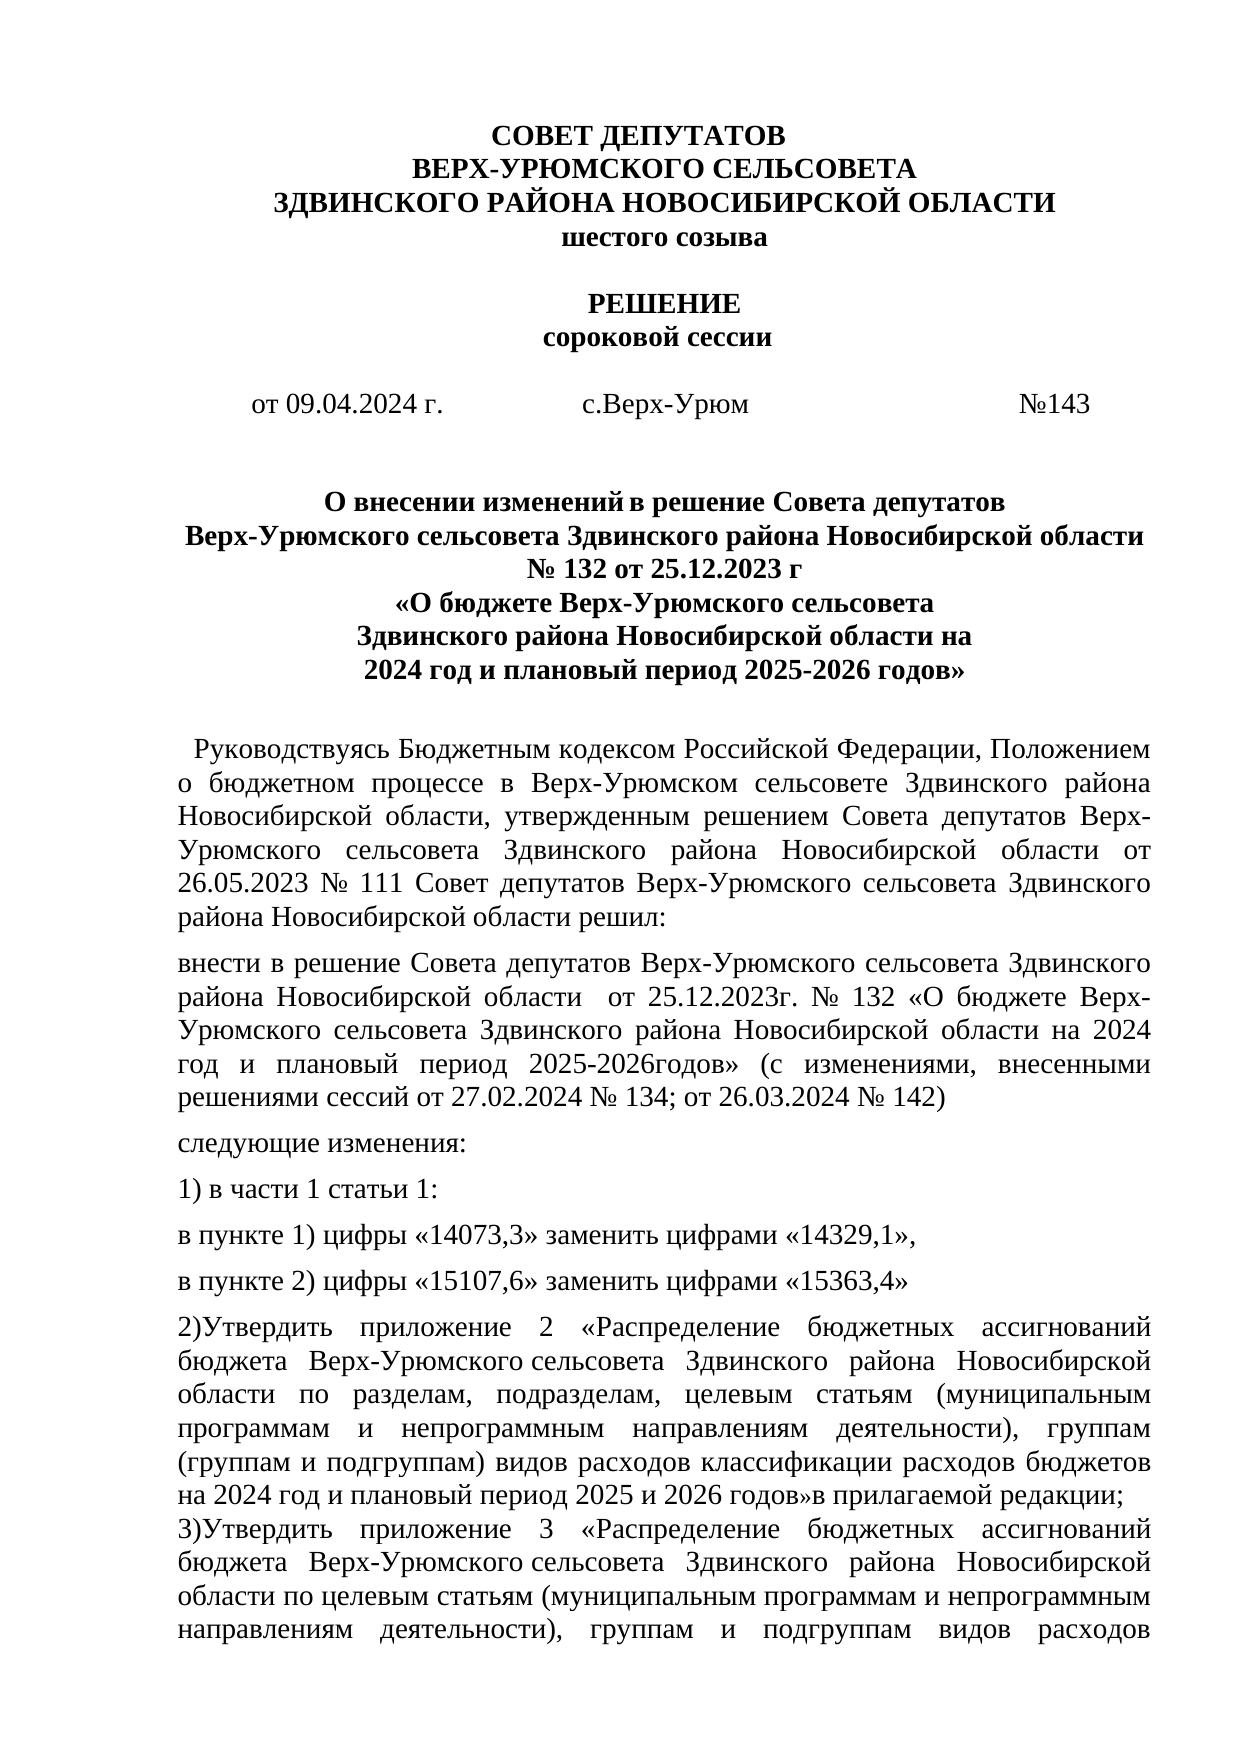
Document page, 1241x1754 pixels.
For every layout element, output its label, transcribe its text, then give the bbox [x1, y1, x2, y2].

text шестого созыва [177, 219, 1152, 252]
text 2)Утвердить приложение 2 «Распределение бюджетных ассигнований бюджета Верх-Урюмского сельсовета Здвинского района Новосибирской области по разделам, подразделам, целевым статьям (муниципальным программам и непрограммным направлениям деятельности), группам (группам и подгруппам) видов расходов классификации расходов бюджетов на 2024 год и плановый период 2025 и 2026 годов»в прилагаемой редакции; [177, 1309, 1152, 1377]
list 1) в части 1 статьи 1: [177, 1171, 1152, 1205]
text от 09.04.2024 г. с.Верх-Урюм №143 [251, 386, 1152, 420]
subtitle следующие изменения: [177, 1125, 1152, 1159]
text РЕШЕНИЕ [177, 286, 1152, 319]
text Здвинского района Новосибирской области на [177, 618, 1152, 652]
text ВЕРХ-УРЮМСКОГО СЕЛЬСОВЕТА [177, 152, 1152, 185]
text «О бюджете Верх-Урюмского сельсовета [177, 585, 1152, 618]
text О внесении изменений в решение Совета депутатов [177, 484, 1152, 518]
text СОВЕТ ДЕПУТАТОВ [177, 118, 1152, 152]
list в пункте 1) цифры «14073,3» заменить цифрами «14329,1», [177, 1217, 1152, 1251]
text Верх-Урюмского сельсовета Здвинского района Новосибирской области № 132 от 25.12.2023 г [177, 518, 1152, 585]
list внести в решение Совета депутатов Верх-Урюмского сельсовета Здвинского района Новосибирской области от 25.12.2023г. № 132 «О бюджете Верх-Урюмского сельсовета Здвинского района Новосибирской области на 2024 год и плановый период 2025-2026годов» (с изменениями, внесенными решениями сессий от 27.02.2024 № 134; от 26.03.2024 № 142) [177, 945, 1152, 1113]
text ЗДВИНСКОГО РАЙОНА НОВОСИБИРСКОЙ ОБЛАСТИ [177, 185, 1152, 219]
text сороковой сессии [251, 319, 1152, 353]
list Руководствуясь Бюджетным кодексом Российской Федерации, Положением о бюджетном процессе в Верх-Урюмском сельсовете Здвинского района Новосибирской области, утвержденным решением Совета депутатов Верх-Урюмского сельсовета Здвинского района Новосибирской области от 26.05.2023 № 111 Совет депутатов Верх-Урюмского сельсовета Здвинского района Новосибирской области решил: [177, 731, 1152, 933]
list в пункте 2) цифры «15107,6» заменить цифрами «15363,4» [177, 1263, 1152, 1297]
text 2024 год и плановый период 2025-2026 годов» [177, 652, 1152, 685]
